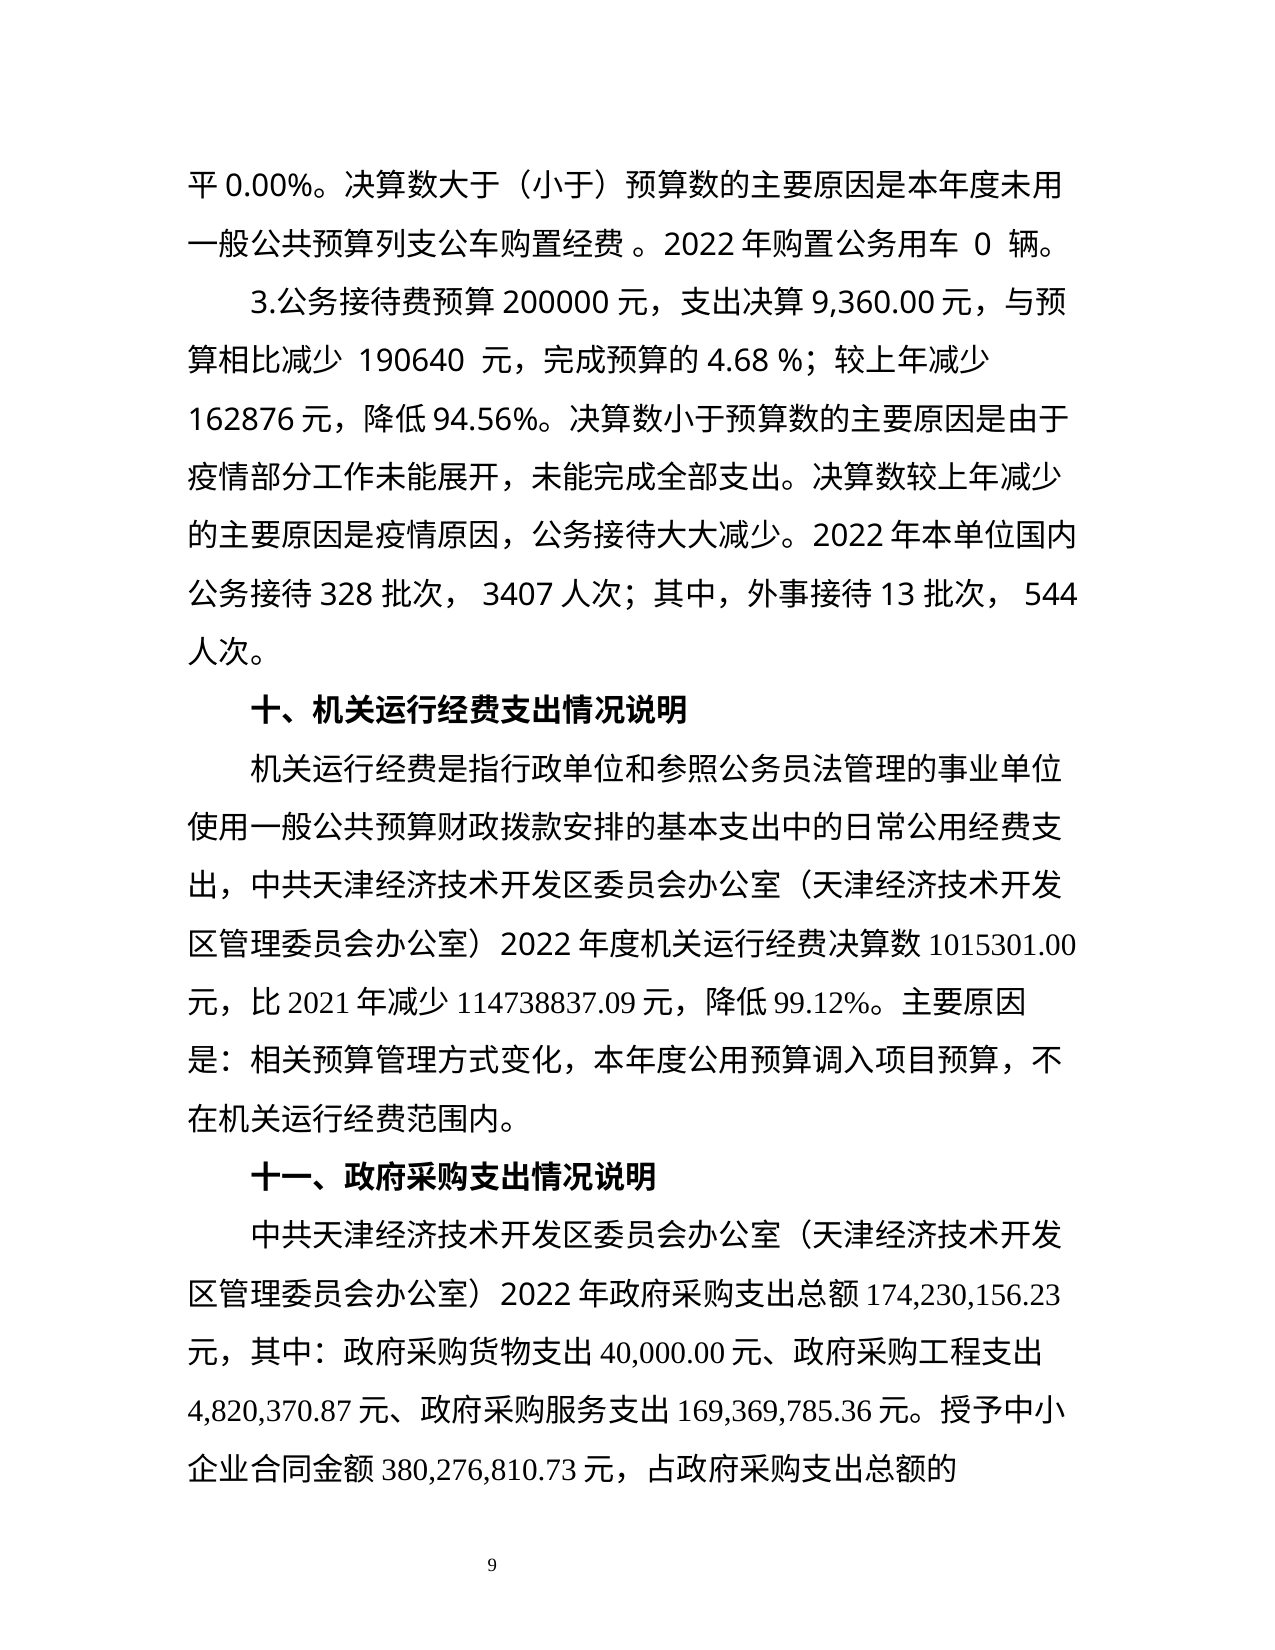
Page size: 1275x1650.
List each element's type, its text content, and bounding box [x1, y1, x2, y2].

subtitle 十一、政府采购支出情况说明 [187, 1142, 1087, 1200]
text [187, 1200, 1087, 1492]
text 机关运行经费是指行政单位和参照公务员法管理的事业单位使用一般公共预算财政拨款安排的基本支出中的日常公用经费支出，中共天津经济技术开发区委员会办公室（天津经济技术开发区管理委员会办公室）2022年度机关运行经费决算数1015301.00元，比2021年减少114738837.09元，降低99.12%。主要原因是：相关预算管理方式变化，本年度公用预算调入项目预算，不在机关运行经费范围内。 [187, 733, 1087, 1142]
text 3.公务接待费预算 200000 元，支出决算9,360.00元，与预算相比减少 190640 元，完成预算的 4.68 %；较上年减少162876元，降低94.56%。决算数小于预算数的主要原因是由于疫情部分工作未能展开，未能完成全部支出。决算数较上年减少的主要原因是疫情原因，公务接待大大减少。2022年本单位国内公务接待 328 批次， 3407人次；其中，外事接待 13 批次， 544人次。 [187, 267, 1087, 675]
subtitle 十、机关运行经费支出情况说明 [187, 675, 1087, 733]
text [187, 150, 1087, 267]
